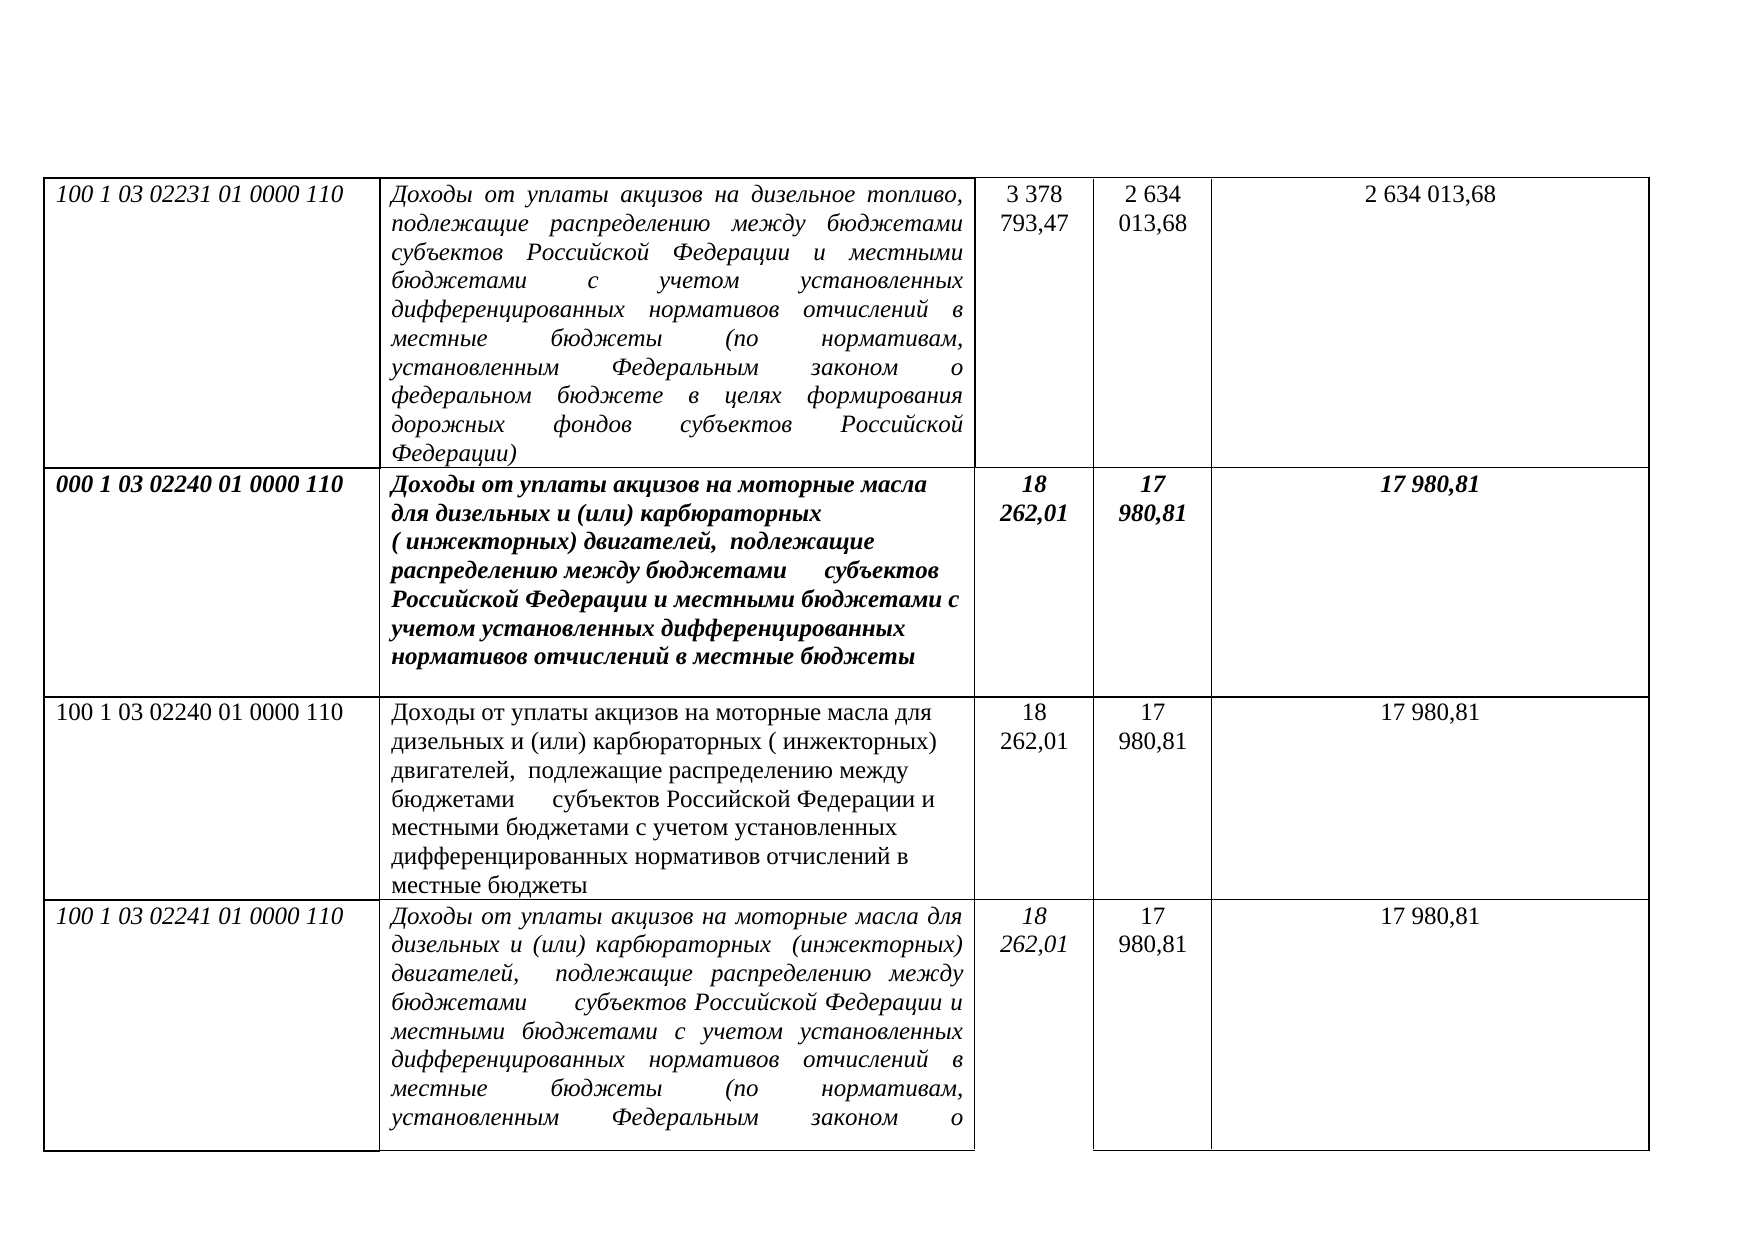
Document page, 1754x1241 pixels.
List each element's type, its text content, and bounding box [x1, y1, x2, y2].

table_cell 17 980,81 [1212, 900, 1648, 1149]
table_cell 18 262,01 [975, 900, 1093, 1149]
table_cell 3 378 793,47 [976, 178, 1094, 467]
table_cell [45, 901, 379, 1149]
table_cell 17 980,81 [1094, 900, 1211, 1149]
table_cell 2 634 013,68 [1212, 178, 1648, 467]
table_cell 100 1 03 02240 01 0000 110 [45, 698, 379, 899]
table_cell 2 634 013,68 [1094, 178, 1212, 467]
table_cell Доходы от уплаты акцизов на моторные масла для дизельных и (или) карбюраторных ( инжекторных) двигателей, подлежащие распределению между бюджетами субъектов Российской Федерации и местными бюджетами с учетом установленных дифференцированных нормативов отчислений в местные бюджеты [380, 468, 974, 696]
table_cell 18 262,01 [975, 698, 1093, 899]
table_cell 17 980,81 [1212, 468, 1648, 696]
table_cell Доходы от уплаты акцизов на дизельное топливо, подлежащие распределению между бюджетами субъектов Российской Федерации и местными бюджетами с учетом установленных дифференцированных нормативов отчислений в местные бюджеты (по нормативам, установленным Федеральным законом о федеральном бюджете в целях формирования дорожных фондов субъектов Российской Федерации) [381, 179, 974, 467]
table_cell 17 980,81 [1212, 698, 1648, 899]
table_cell 17 980,81 [1094, 698, 1211, 899]
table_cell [380, 900, 974, 1149]
table_cell 18 262,01 [975, 468, 1093, 696]
table_cell 17 980,81 [1094, 468, 1211, 696]
table_cell Доходы от уплаты акцизов на моторные масла для дизельных и (или) карбюраторных ( инжекторных) двигателей, подлежащие распределению между бюджетами субъектов Российской Федерации и местными бюджетами с учетом установленных дифференцированных нормативов отчислений в местные бюджеты [380, 698, 974, 899]
table_cell 100 1 03 02231 01 0000 110 [45, 179, 379, 467]
table_cell 000 1 03 02240 01 0000 110 [45, 469, 379, 696]
